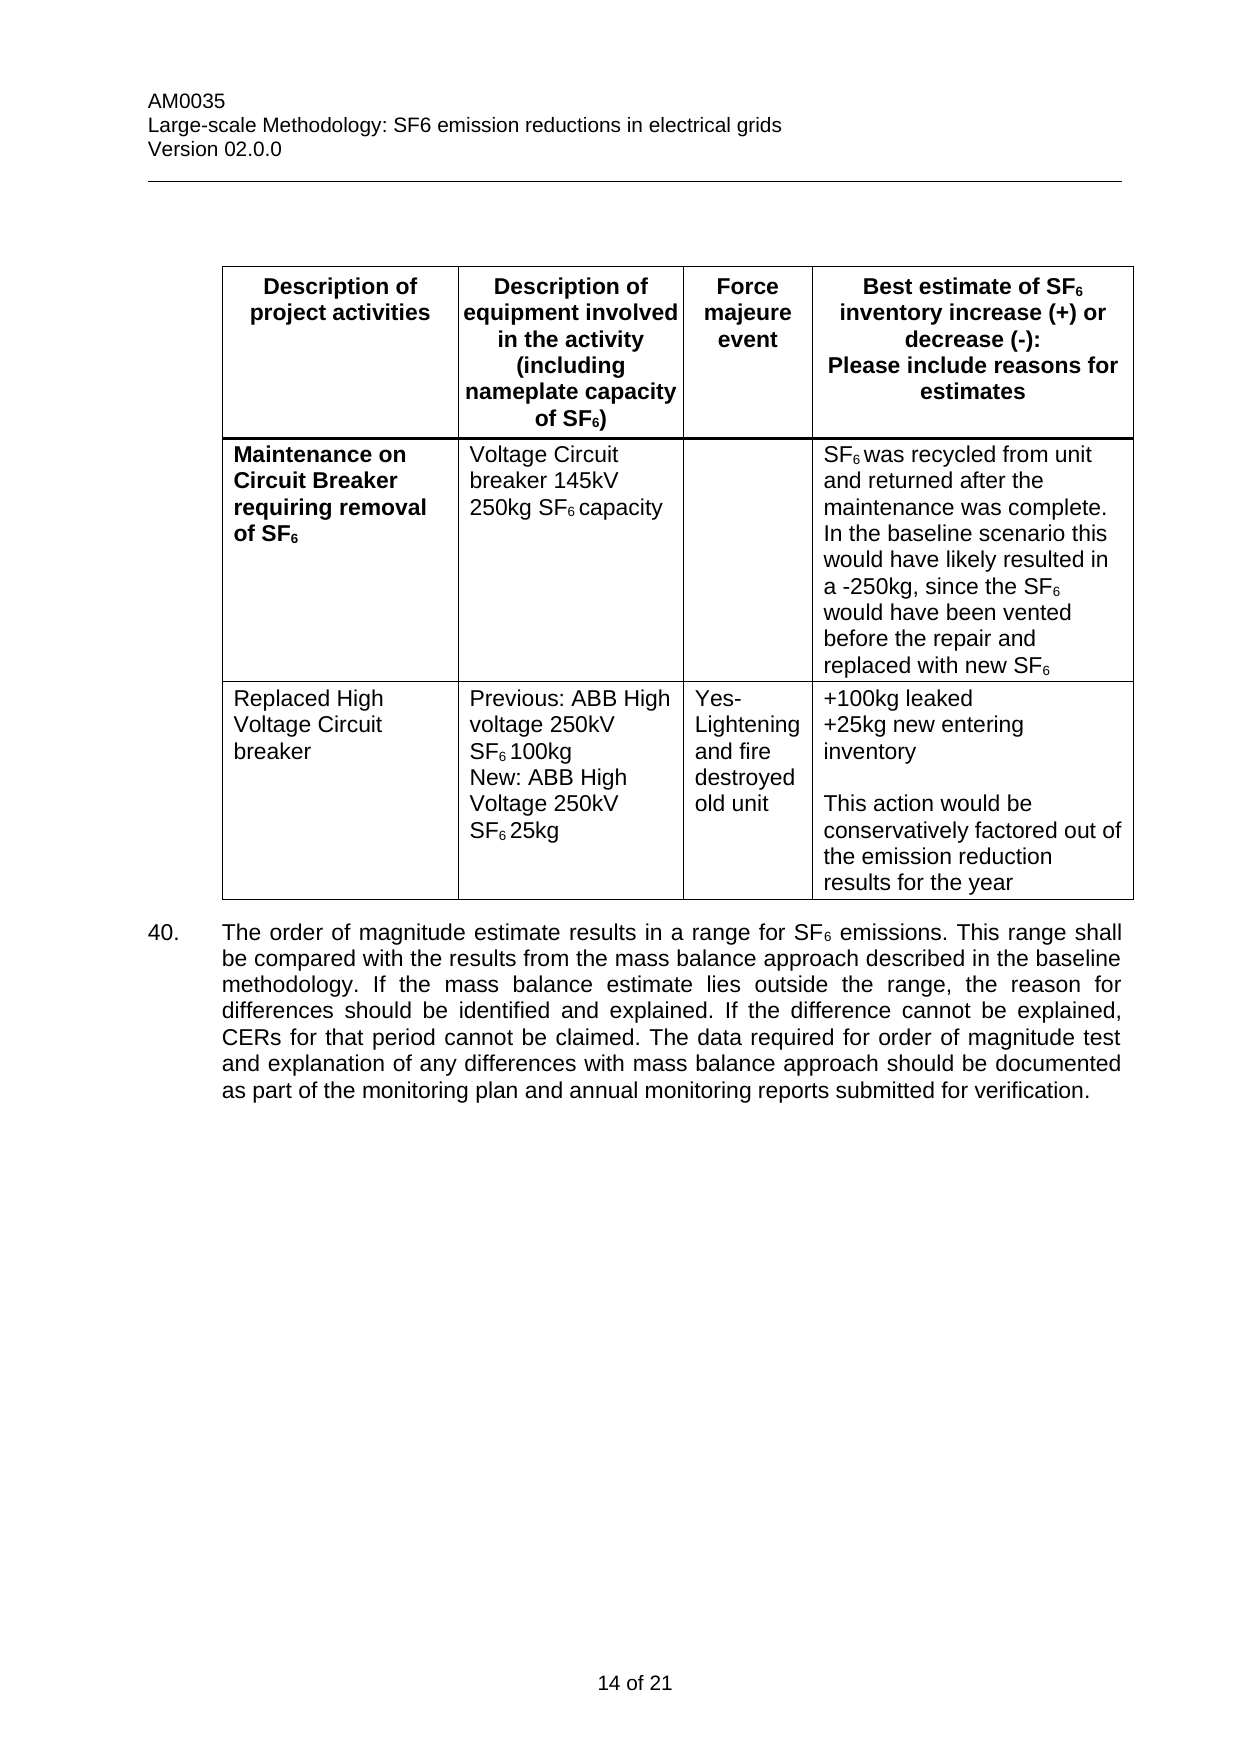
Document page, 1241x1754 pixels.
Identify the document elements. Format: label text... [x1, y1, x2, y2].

table_cell [684, 440, 812, 681]
table_cell Pars Switch High Voltage Circuit breaker 145kV 250kg SF6 capacity [459, 440, 683, 681]
table_header Description of project activities [223, 267, 458, 437]
table_cell Replaced High Voltage Circuit breaker [223, 682, 458, 899]
table_header Description of equipment involved in the activity (including nameplate capacity of SF6) [459, 267, 683, 437]
table_cell Yes- Lightening and fire destroyed old unit [684, 682, 812, 899]
text The order of magnitude estimate results in a range for SF6 emissions. This range shall be compared with the results from the mass balance approach described in the baseline methodology. If the mass balance estimate lies outside the range, the reason for differences should be identified and explained. If the difference cannot be explained, CERs for that period cannot be claimed. The data required for order of magnitude test and explanation of any differences with mass balance approach should be documented as part of the monitoring plan and annual monitoring reports submitted for verification. [148, 918, 1122, 1103]
table_header Force majeure event [684, 267, 812, 437]
table_header Best estimate of SF6 inventory increase (+) or decrease (-): Please include reasons for estimates [813, 267, 1133, 437]
table_cell +100kg leaked +25kg new entering inventory This action would be conservatively factored out of the emission reduction results for the year [813, 682, 1133, 899]
table_cell Previous: ABB High voltage 250kV SF6 100kg New: ABB High Voltage 250kV SF6 25kg [459, 682, 683, 899]
table_cell Performed Basic Maintenance on Circuit Breaker requiring removal of SF6 [223, 440, 458, 681]
